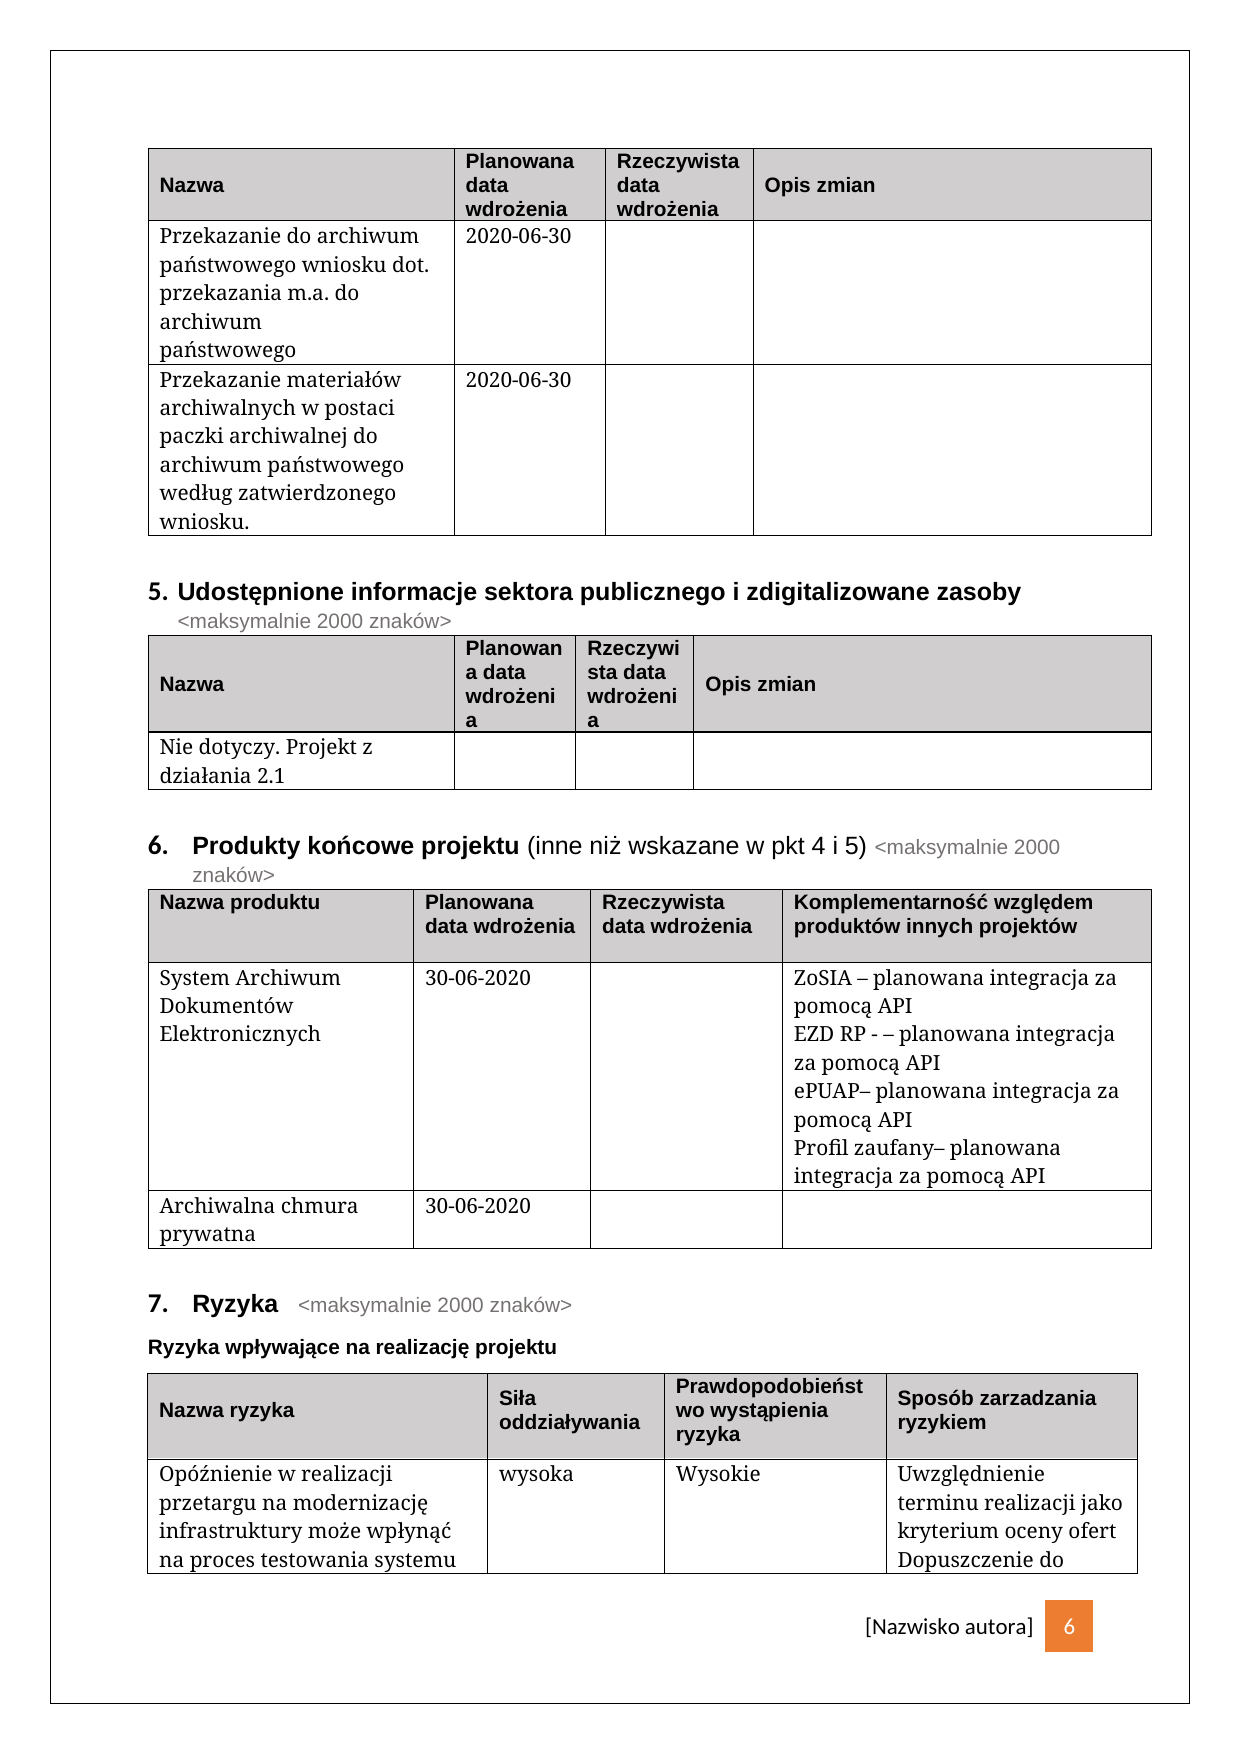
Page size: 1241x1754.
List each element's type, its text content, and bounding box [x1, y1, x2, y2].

table_cell [591, 1191, 782, 1248]
text Ryzyka wpływające na realizację projektu [148, 1335, 1093, 1359]
table_cell 2020-06-30 [455, 221, 605, 364]
table_cell 30-06-2020 [414, 1191, 590, 1248]
table_cell 2020-06-30 [455, 365, 605, 535]
table_header Komplementarność względem produktów innych projektów [783, 890, 1151, 962]
table_header Planowana data wdrożenia [414, 890, 590, 962]
table_header Nazwa [149, 149, 454, 220]
table_header Planowana data wdrożenia [455, 636, 575, 731]
table_cell [455, 733, 575, 789]
table_cell [754, 365, 1151, 535]
table_header Sposób zarzadzania ryzykiem [887, 1374, 1137, 1458]
list Ryzyka <maksymalnie 2000 znaków> [148, 1287, 1093, 1319]
table_cell Archiwalna chmura prywatna [149, 1191, 413, 1248]
subtitle Produkty końcowe projektu (inne niż wskazane w pkt 4 i 5) <maksymalnie 2000 znaków> [148, 828, 1093, 887]
table_cell Przekazanie materiałów archiwalnych w postaci paczki archiwalnej do archiwum państwowego według zatwierdzonego wniosku. [149, 365, 454, 535]
table_cell Wysokie [665, 1460, 886, 1573]
table_cell wysoka [488, 1460, 664, 1573]
table_cell [754, 221, 1151, 364]
table_cell [606, 221, 753, 364]
table_header Opis zmian [694, 636, 1151, 731]
table_header Planowana data wdrożenia [455, 149, 605, 220]
table_cell 30-06-2020 [414, 963, 590, 1190]
subtitle Udostępnione informacje sektora publicznego i zdigitalizowane zasoby <maksymalnie 2000 znaków> [148, 574, 1093, 633]
table_cell Nie dotyczy. Projekt z działania 2.1 [149, 733, 454, 789]
table_cell ZoSIA – planowana integracja za pomocą API EZD RP - – planowana integracja za pomocą API ePUAP– planowana integracja za pomocą API Profil zaufany– planowana integracja za pomocą API [783, 963, 1151, 1190]
table_cell [576, 733, 693, 789]
table_header Rzeczywista data wdrożenia [591, 890, 782, 962]
table_cell Przekazanie do archiwum państwowego wniosku dot. przekazania m.a. do archiwum państwowego [149, 221, 454, 364]
table_header Nazwa ryzyka [148, 1374, 487, 1458]
table_header Rzeczywista data wdrożenia [606, 149, 753, 220]
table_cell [887, 1460, 1137, 1573]
table_header Rzeczywista data wdrożenia [576, 636, 693, 731]
table_header Nazwa produktu [149, 890, 413, 962]
table_cell [606, 365, 753, 535]
table_header Prawdopodobieństwo wystąpienia ryzyka [665, 1374, 886, 1458]
table_cell [591, 963, 782, 1190]
table_cell [694, 733, 1151, 789]
table_header Siła oddziaływania [488, 1374, 664, 1458]
table_cell [783, 1191, 1151, 1248]
table_header Opis zmian [754, 149, 1151, 220]
table_header Nazwa [149, 636, 454, 731]
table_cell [148, 1460, 487, 1573]
table_cell System Archiwum Dokumentów Elektronicznych [149, 963, 413, 1190]
